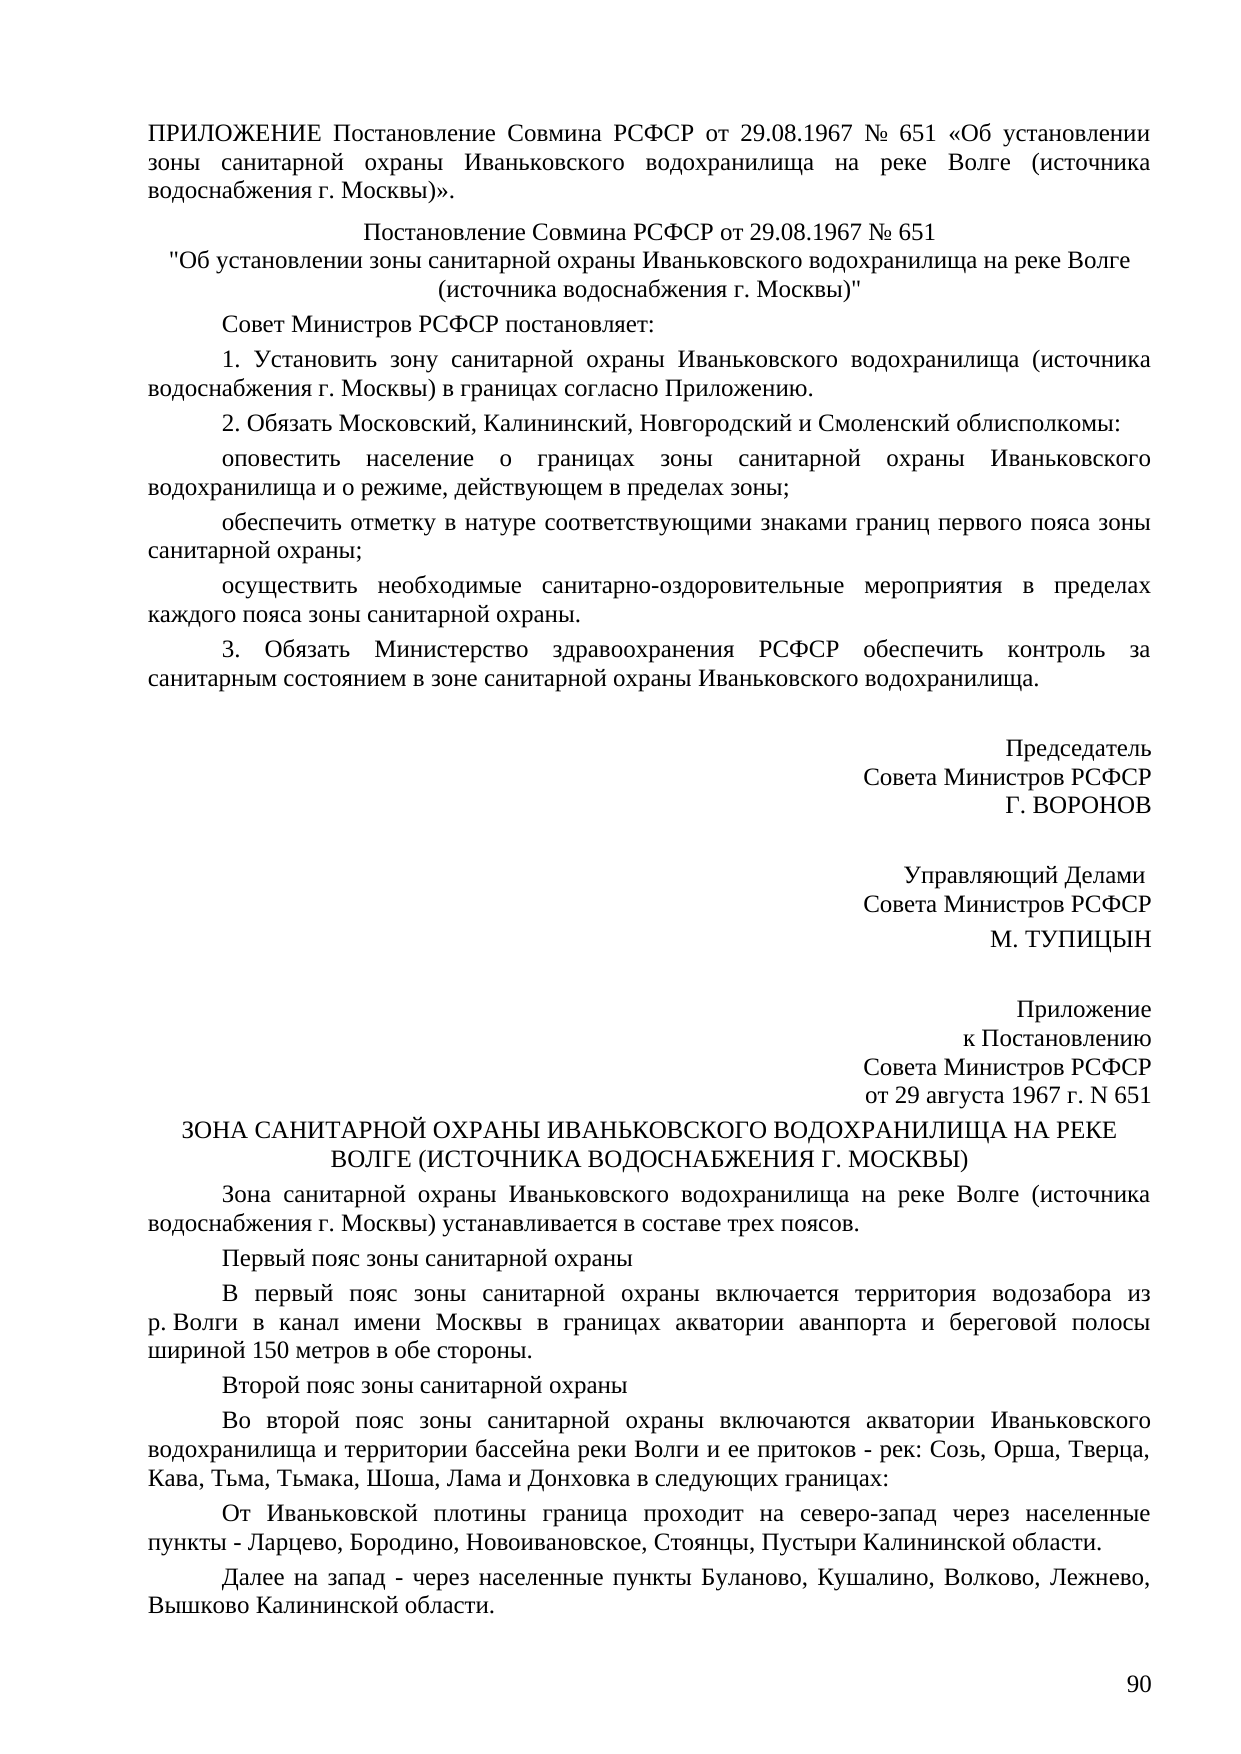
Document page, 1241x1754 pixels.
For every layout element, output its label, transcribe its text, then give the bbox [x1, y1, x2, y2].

text Первый пояс зоны санитарной охраны [148, 1243, 1152, 1272]
text Постановление Совмина РСФСР от 29.08.1967 № 651 [148, 217, 1152, 246]
text "Об установлении зоны санитарной охраны Иваньковского водохранилища на реке Волге (источника водоснабжения г. Москвы)" [148, 246, 1152, 303]
text Далее на запад - через населенные пункты Буланово, Кушалино, Волково, Лежнево, Вышково Калининской области. [148, 1562, 1152, 1619]
text осуществить необходимые санитарно-оздоровительные мероприятия в пределах каждого пояса зоны санитарной охраны. [148, 571, 1152, 628]
text Управляющий Делами Совета Министров РСФСР [148, 861, 1152, 918]
text Председатель Совета Министров РСФСР Г. ВОРОНОВ [148, 733, 1152, 819]
text Во второй пояс зоны санитарной охраны включаются акватории Иваньковского водохранилища и территории бассейна реки Волги и ее притоков - рек: Созь, Орша, Тверца, Кава, Тьма, Тьмака, Шоша, Лама и Донховка в следующих границах: [148, 1406, 1152, 1492]
text 3. Обязать Министерство здравоохранения РСФСР обеспечить контроль за санитарным состоянием в зоне санитарной охраны Иваньковского водохранилища. [148, 634, 1152, 692]
text М. ТУПИЦЫН [148, 924, 1152, 953]
text 2. Обязать Московский, Калининский, Новгородский и Смоленский облисполкомы: [148, 408, 1152, 437]
text 1. Установить зону санитарной охраны Иваньковского водохранилища (источника водоснабжения г. Москвы) в границах согласно Приложению. [148, 344, 1152, 402]
text Совет Министров РСФСР постановляет: [148, 309, 1152, 338]
text ЗОНА САНИТАРНОЙ ОХРАНЫ ИВАНЬКОВСКОГО ВОДОХРАНИЛИЩА НА РЕКЕ ВОЛГЕ (ИСТОЧНИКА ВОДОСНАБЖЕНИЯ Г. МОСКВЫ) [148, 1116, 1152, 1173]
text В первый пояс зоны санитарной охраны включается территория водозабора из р. Волги в канал имени Москвы в границах акватории аванпорта и береговой полосы шириной 150 метров в обе стороны. [148, 1278, 1152, 1364]
text оповестить население о границах зоны санитарной охраны Иваньковского водохранилища и о режиме, действующем в пределах зоны; [148, 443, 1152, 501]
text Приложение к Постановлению Совета Министров РСФСР от 29 августа 1967 г. N 651 [148, 994, 1152, 1109]
text Второй пояс зоны санитарной охраны [148, 1371, 1152, 1399]
text От Иваньковской плотины граница проходит на северо-запад через населенные пункты - Ларцево, Бородино, Новоивановское, Стоянцы, Пустыри Калининской области. [148, 1498, 1152, 1556]
text Зона санитарной охраны Иваньковского водохранилища на реке Волге (источника водоснабжения г. Москвы) устанавливается в составе трех поясов. [148, 1179, 1152, 1237]
text обеспечить отметку в натуре соответствующими знаками границ первого пояса зоны санитарной охраны; [148, 507, 1152, 564]
text ПРИЛОЖЕНИЕ Постановление Совмина РСФСР от 29.08.1967 № 651 «Об установлении зоны санитарной охраны Иваньковского водохранилища на реке Волге (источника водоснабжения г. Москвы)». [148, 118, 1152, 204]
